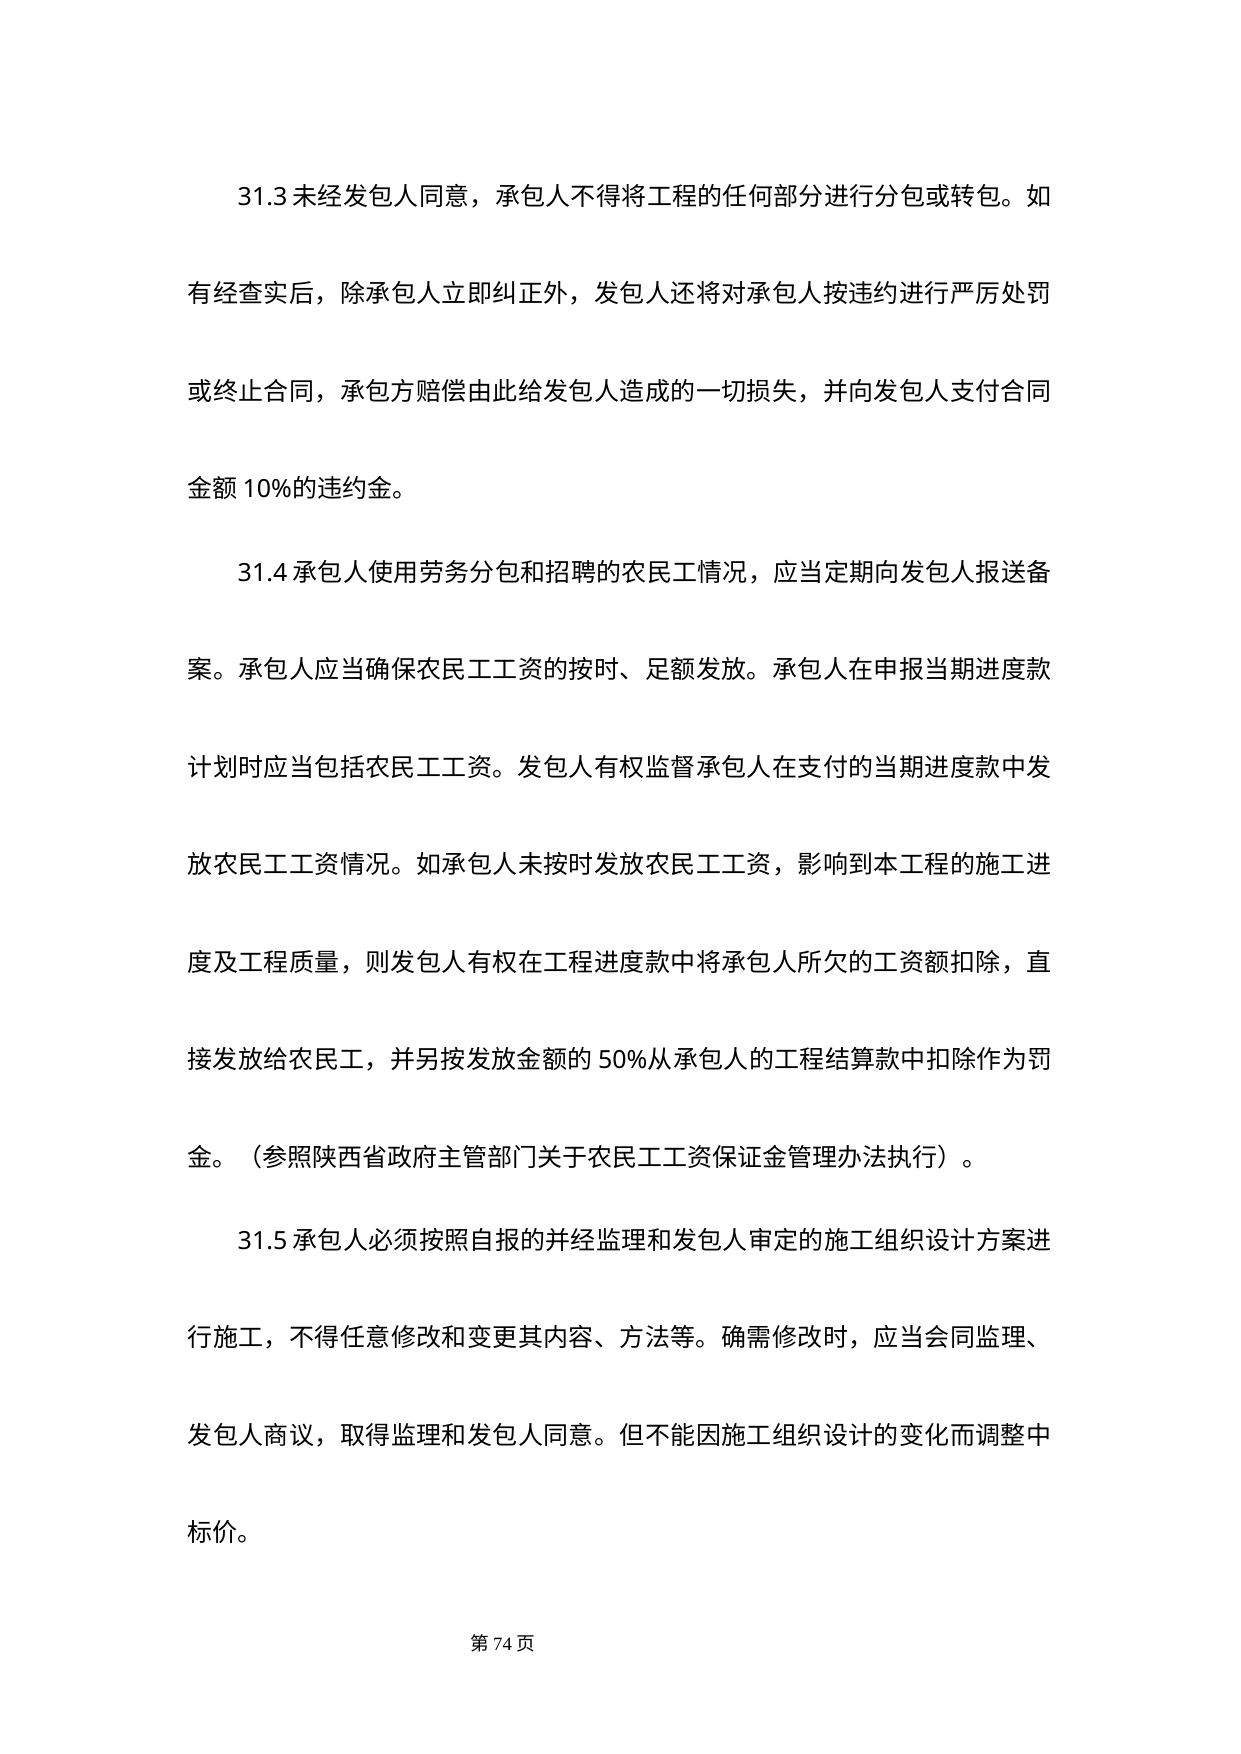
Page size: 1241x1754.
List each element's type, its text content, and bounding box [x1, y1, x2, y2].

text 31.3未经发包人同意，承包人不得将工程的任何部分进行分包或转包。如有经查实后，除承包人立即纠正外，发包人还将对承包人按违约进行严厉处罚或终止合同，承包方赔偿由此给发包人造成的一切损失，并向发包人支付合同金额10%的违约金。 [187, 162, 1053, 519]
text 31.4承包人使用劳务分包和招聘的农民工情况，应当定期向发包人报送备案。承包人应当确保农民工工资的按时、足额发放。承包人在申报当期进度款计划时应当包括农民工工资。发包人有权监督承包人在支付的当期进度款中发放农民工工资情况。如承包人未按时发放农民工工资，影响到本工程的施工进度及工程质量，则发包人有权在工程进度款中将承包人所欠的工资额扣除，直接发放给农民工，并另按发放金额的50%从承包人的工程结算款中扣除作为罚金。（参照陕西省政府主管部门关于农民工工资保证金管理办法执行）。 [187, 538, 1053, 1188]
text 31.5承包人必须按照自报的并经监理和发包人审定的施工组织设计方案进行施工，不得任意修改和变更其内容、方法等。确需修改时，应当会同监理、发包人商议，取得监理和发包人同意。但不能因施工组织设计的变化而调整中标价。 [187, 1206, 1053, 1563]
